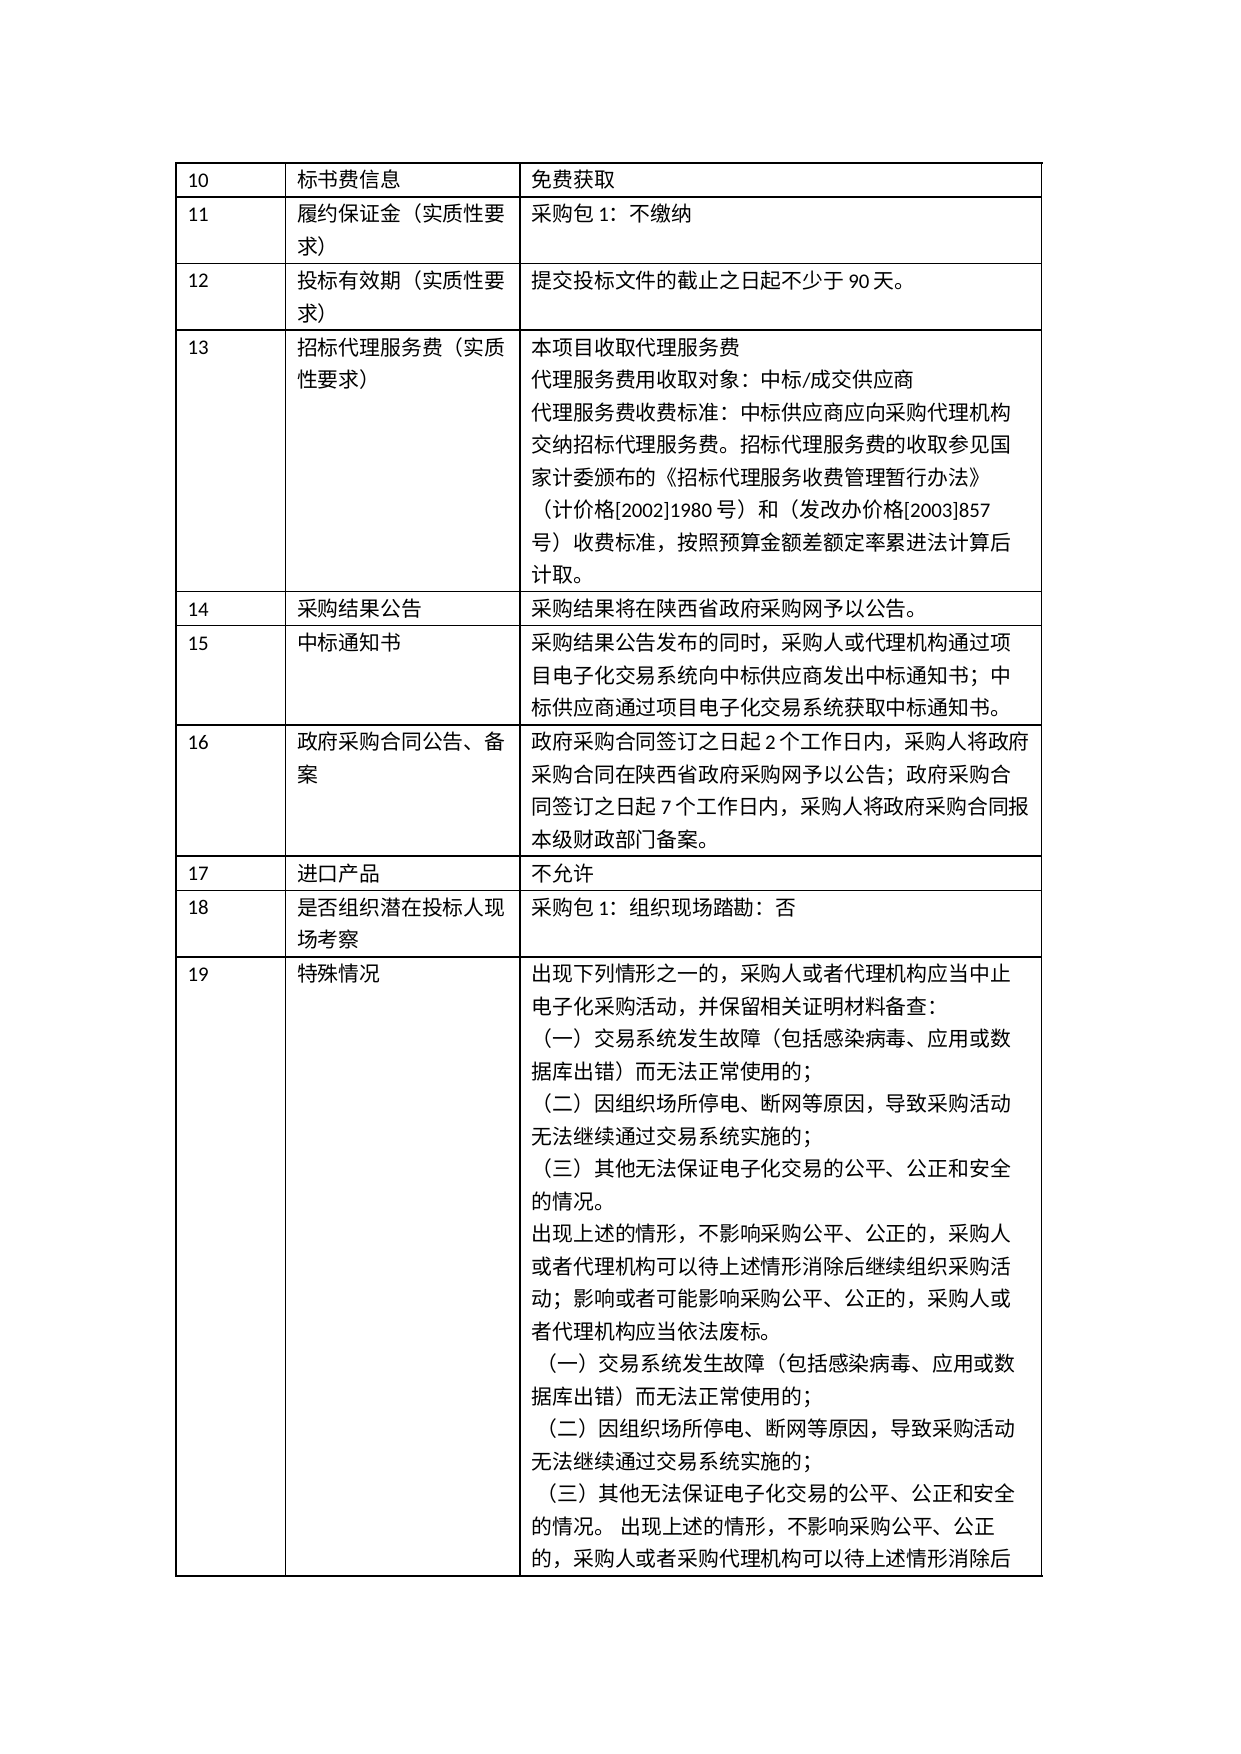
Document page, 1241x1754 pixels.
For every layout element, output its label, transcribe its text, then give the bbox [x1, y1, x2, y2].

table_cell 免费获取 [521, 164, 1041, 196]
table_cell 标书费信息 [286, 164, 519, 196]
table_cell 采购结果公告发布的同时，采购人或代理机构通过项目电子化交易系统向中标供应商发出中标通知书；中标供应商通过项目电子化交易系统获取中标通知书。 [521, 626, 1041, 724]
table_cell 11 [177, 198, 285, 263]
table_cell 16 [177, 726, 285, 855]
table_cell 13 [177, 331, 285, 591]
table_cell 采购结果公告 [286, 592, 519, 625]
table_cell 政府采购合同公告、备案 [286, 726, 519, 855]
table_cell 18 [177, 891, 285, 956]
table_cell 不允许 [521, 857, 1041, 889]
table_cell 12 [177, 264, 285, 329]
table_cell 提交投标文件的截止之日起不少于90天。 [521, 264, 1041, 329]
table_cell 17 [177, 857, 285, 889]
table_cell 采购结果将在陕西省政府采购网予以公告。 [521, 592, 1041, 625]
table_cell 招标代理服务费（实质性要求） [286, 331, 519, 591]
table_cell 采购包1：组织现场踏勘：否 [521, 891, 1041, 956]
table_cell 14 [177, 592, 285, 625]
table_cell 进口产品 [286, 857, 519, 889]
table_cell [521, 958, 1041, 1575]
table_cell 10 [177, 164, 285, 196]
table_cell 15 [177, 626, 285, 724]
table_cell 中标通知书 [286, 626, 519, 724]
table_cell 政府采购合同签订之日起2个工作日内，采购人将政府采购合同在陕西省政府采购网予以公告；政府采购合同签订之日起7个工作日内，采购人将政府采购合同报本级财政部门备案。 [521, 726, 1041, 855]
table_cell 本项目收取代理服务费 代理服务费用收取对象：中标/成交供应商 代理服务费收费标准：中标供应商应向采购代理机构交纳招标代理服务费。招标代理服务费的收取参见国家计委颁布的《招标代理服务收费管理暂行办法》（计价格[2002]1980号）和（发改办价格[2003]857号）收费标准，按照预算金额差额定率累进法计算后计取。 [521, 331, 1041, 591]
table_cell 投标有效期（实质性要求） [286, 264, 519, 329]
table_cell 履约保证金（实质性要求） [286, 198, 519, 263]
table_cell 特殊情况 [286, 958, 519, 1575]
table_cell 19 [177, 958, 285, 1575]
table_cell 是否组织潜在投标人现场考察 [286, 891, 519, 956]
table_cell 采购包1：不缴纳 [521, 198, 1041, 263]
